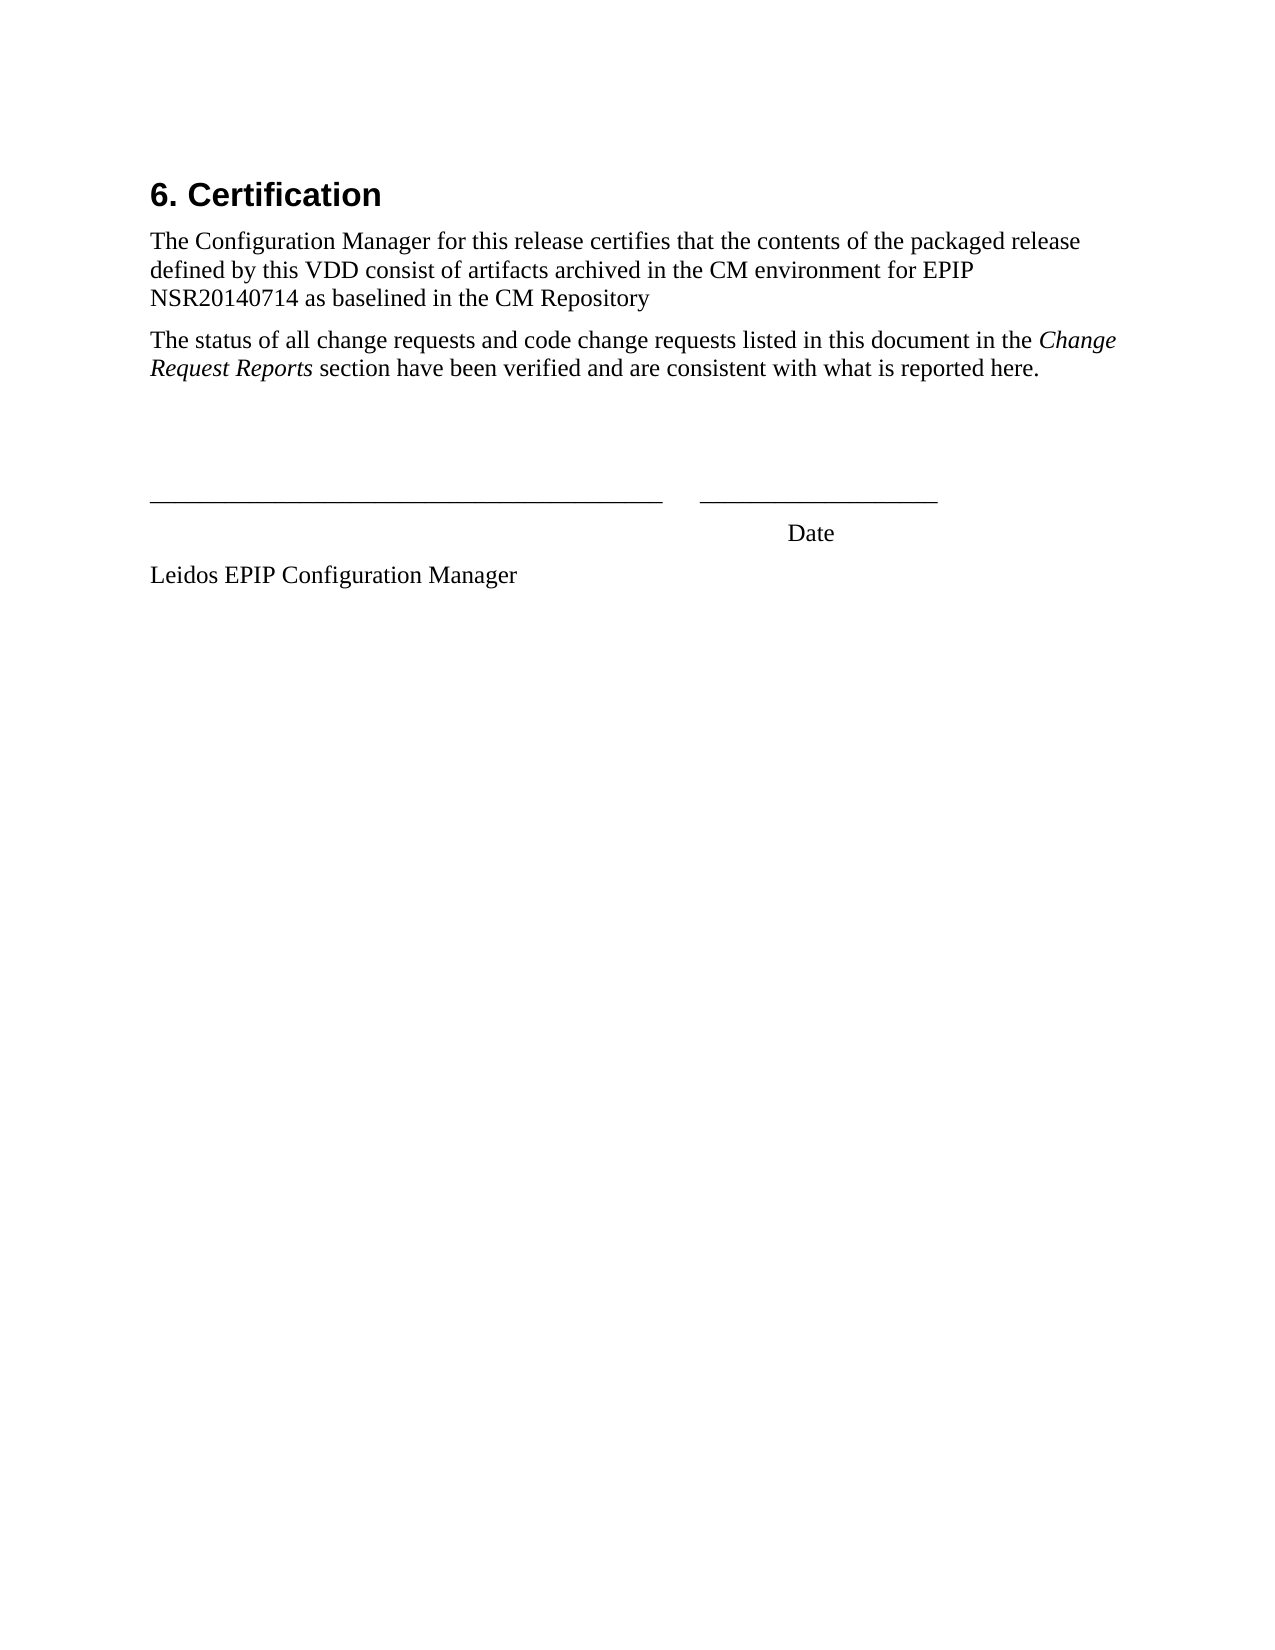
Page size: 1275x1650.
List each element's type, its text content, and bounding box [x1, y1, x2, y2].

text The status of all change requests and code change requests listed in this document in the Change Request Reports section have been verified and are consistent with what is reported here. [150, 325, 1125, 382]
text Leidos EPIP Configuration Manager [150, 560, 1125, 588]
text The Configuration Manager for this release certifies that the contents of the packaged release defined by this VDD consist of artifacts archived in the CM environment for EPIP NSR20140714 as baselined in the CM Repository [150, 226, 1125, 312]
subtitle Certification [150, 175, 1125, 213]
text _________________________________________ ___________________ [150, 477, 1125, 506]
text Date [150, 518, 1125, 547]
